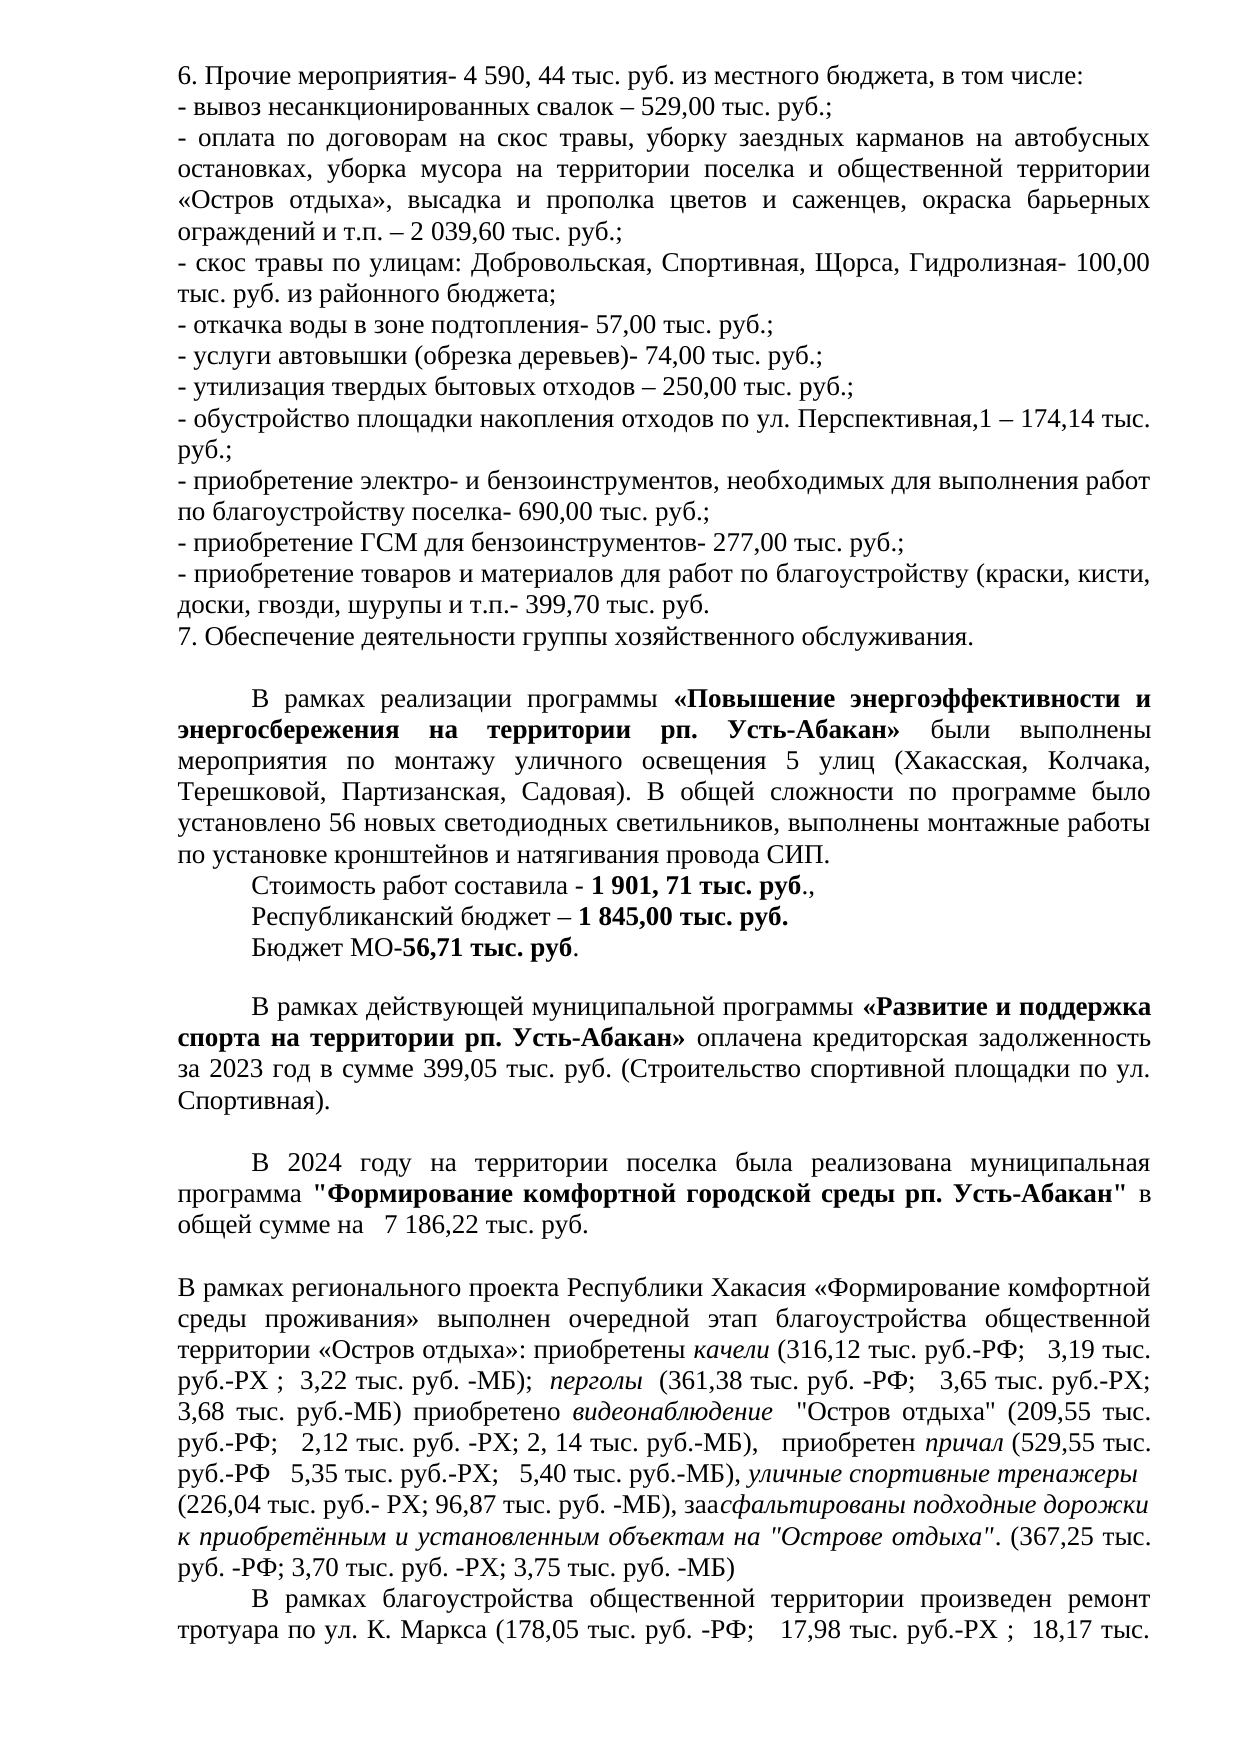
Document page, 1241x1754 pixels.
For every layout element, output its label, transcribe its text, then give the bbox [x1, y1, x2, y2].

text 6. Прочие мероприятия- 4 590, 44 тыс. руб. из местного бюджета, в том числе: [177, 59, 1152, 90]
text - обустройство площадки накопления отходов по ул. Перспективная,1 – 174,14 тыс. руб.; [177, 402, 1152, 464]
text - услуги автовышки (обрезка деревьев)- 74,00 тыс. руб.; [177, 339, 1152, 371]
text В 2024 году на территории поселка была реализована муниципальная программа "Формирование комфортной городской среды рп. Усть-Абакан" в общей сумме на 7 186,22 тыс. руб. [177, 1146, 1152, 1239]
text В рамках реализации программы «Повышение энергоэффективности и энергосбережения на территории рп. Усть-Абакан» были выполнены мероприятия по монтажу уличного освещения 5 улиц (Хакасская, Колчака, Терешковой, Партизанская, Садовая). В общей сложности по программе было установлено 56 новых светодиодных светильников, выполнены монтажные работы по установке кронштейнов и натягивания провода СИП. [177, 682, 1152, 869]
text - скос травы по улицам: Добровольская, Спортивная, Щорса, Гидролизная- 100,00 тыс. руб. из районного бюджета; [177, 246, 1152, 308]
text - оплата по договорам на скос травы, уборку заездных карманов на автобусных остановках, уборка мусора на территории поселка и общественной территории «Остров отдыха», высадка и прополка цветов и саженцев, окраска барьерных ограждений и т.п. – 2 039,60 тыс. руб.; [177, 121, 1152, 246]
text В рамках регионального проекта Республики Хакасия «Формирование комфортной среды проживания» выполнен очередной этап благоустройства общественной территории «Остров отдыха»: приобретены качели (316,12 тыс. руб.-РФ; 3,19 тыс. руб.-РХ ; 3,22 тыс. руб. -МБ); перголы (361,38 тыс. руб. -РФ; 3,65 тыс. руб.-РХ; 3,68 тыс. руб.-МБ) приобретено видеонаблюдение "Остров отдыха" (209,55 тыс. руб.-РФ; 2,12 тыс. руб. -РХ; 2, 14 тыс. руб.-МБ), приобретен причал (529,55 тыс. руб.-РФ 5,35 тыс. руб.-РХ; 5,40 тыс. руб.-МБ), уличные спортивные тренажеры [177, 1271, 1152, 1489]
text 7. Обеспечение деятельности группы хозяйственного обслуживания. [177, 620, 1152, 651]
text Стоимость работ составила - 1 901, 71 тыс. руб., [177, 869, 1152, 900]
text - приобретение ГСМ для бензоинструментов- 277,00 тыс. руб.; [177, 526, 1152, 557]
text Республиканский бюджет – 1 845,00 тыс. руб. [177, 900, 1152, 931]
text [177, 1582, 1152, 1644]
text - приобретение электро- и бензоинструментов, необходимых для выполнения работ по благоустройству поселка- 690,00 тыс. руб.; [177, 464, 1152, 526]
text - откачка воды в зоне подтопления- 57,00 тыс. руб.; [177, 308, 1152, 339]
text - вывоз несанкционированных свалок – 529,00 тыс. руб.; [177, 90, 1152, 121]
text (226,04 тыс. руб.- РХ; 96,87 тыс. руб. -МБ), заасфальтированы подходные дорожки к приобретённым и установленным объектам на "Острове отдыха". (367,25 тыс. руб. -РФ; 3,70 тыс. руб. -РХ; 3,75 тыс. руб. -МБ) [177, 1489, 1152, 1582]
text - утилизация твердых бытовых отходов – 250,00 тыс. руб.; [177, 371, 1152, 402]
text - приобретение товаров и материалов для работ по благоустройству (краски, кисти, доски, гвозди, шурупы и т.п.- 399,70 тыс. руб. [177, 557, 1152, 620]
text В рамках действующей муниципальной программы «Развитие и поддержка спорта на территории рп. Усть-Абакан» оплачена кредиторская задолженность за 2023 год в сумме 399,05 тыс. руб. (Строительство спортивной площадки по ул. Спортивная). [177, 990, 1152, 1115]
text Бюджет МО-56,71 тыс. руб. [177, 931, 1152, 962]
